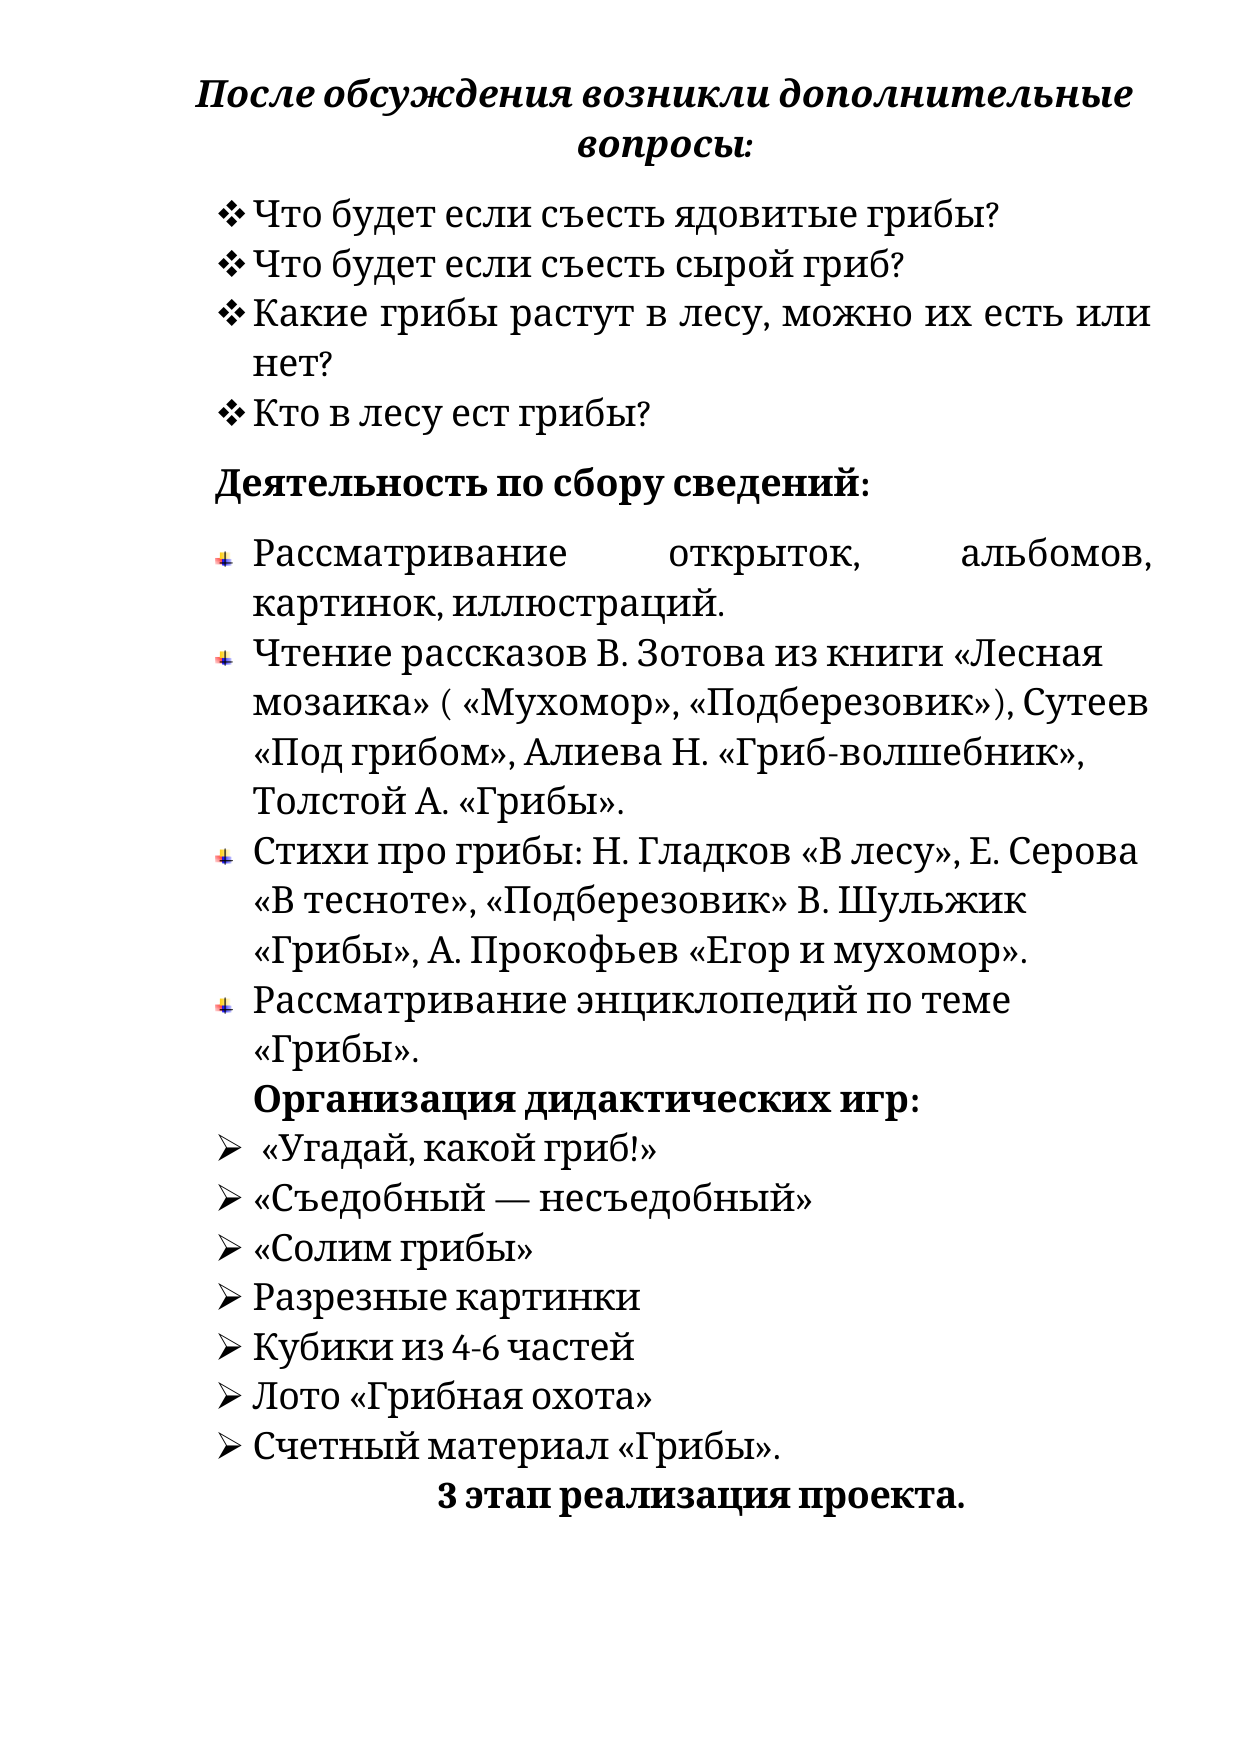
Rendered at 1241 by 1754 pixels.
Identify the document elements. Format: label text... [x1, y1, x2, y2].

list «Угадай, какой гриб!» [215, 1128, 1152, 1171]
list Кто в лесу ест грибы? [215, 392, 1152, 435]
list «Солим грибы» [215, 1227, 1152, 1270]
list Чтение рассказов В. Зотова из книги «Лесная мозаика» ( «Мухомор», «Подберезовик»), Сутеев «Под грибом», Алиева Н. «Гриб-волшебник», Толстой А. «Грибы». [215, 632, 1152, 824]
list Счетный материал «Грибы». [215, 1426, 1152, 1469]
list Лото «Грибная охота» [215, 1376, 1152, 1419]
list 3 этап реализация проекта. [252, 1475, 1152, 1518]
list Что будет если съесть ядовитые грибы? [215, 194, 1152, 237]
picture [215, 649, 233, 666]
list «Съедобный — несъедобный» [215, 1178, 1152, 1221]
list Стихи про грибы: Н. Гладков «В лесу», Е. Серова «В тесноте», «Подберезовик» В. Шульжик «Грибы», А. Прокофьев «Егор и мухомор». [215, 831, 1152, 973]
list Какие грибы растут в лесу, можно их есть или нет? [215, 293, 1152, 386]
list Рассматривание открыток, альбомов, картинок, иллюстраций. [215, 533, 1152, 626]
list Разрезные картинки [215, 1277, 1152, 1320]
text После обсуждения возникли дополнительные вопросы: [177, 74, 1152, 167]
list Кубики из 4-6 частей [215, 1326, 1152, 1369]
list Рассматривание энциклопедий по теме «Грибы». [215, 979, 1152, 1072]
text Деятельность по сбору сведений: [215, 463, 1152, 506]
list Организация дидактических игр: [252, 1078, 1152, 1122]
picture [215, 550, 233, 567]
list Что будет если съесть сырой гриб? [215, 243, 1152, 287]
picture [215, 996, 233, 1014]
picture [215, 847, 233, 865]
